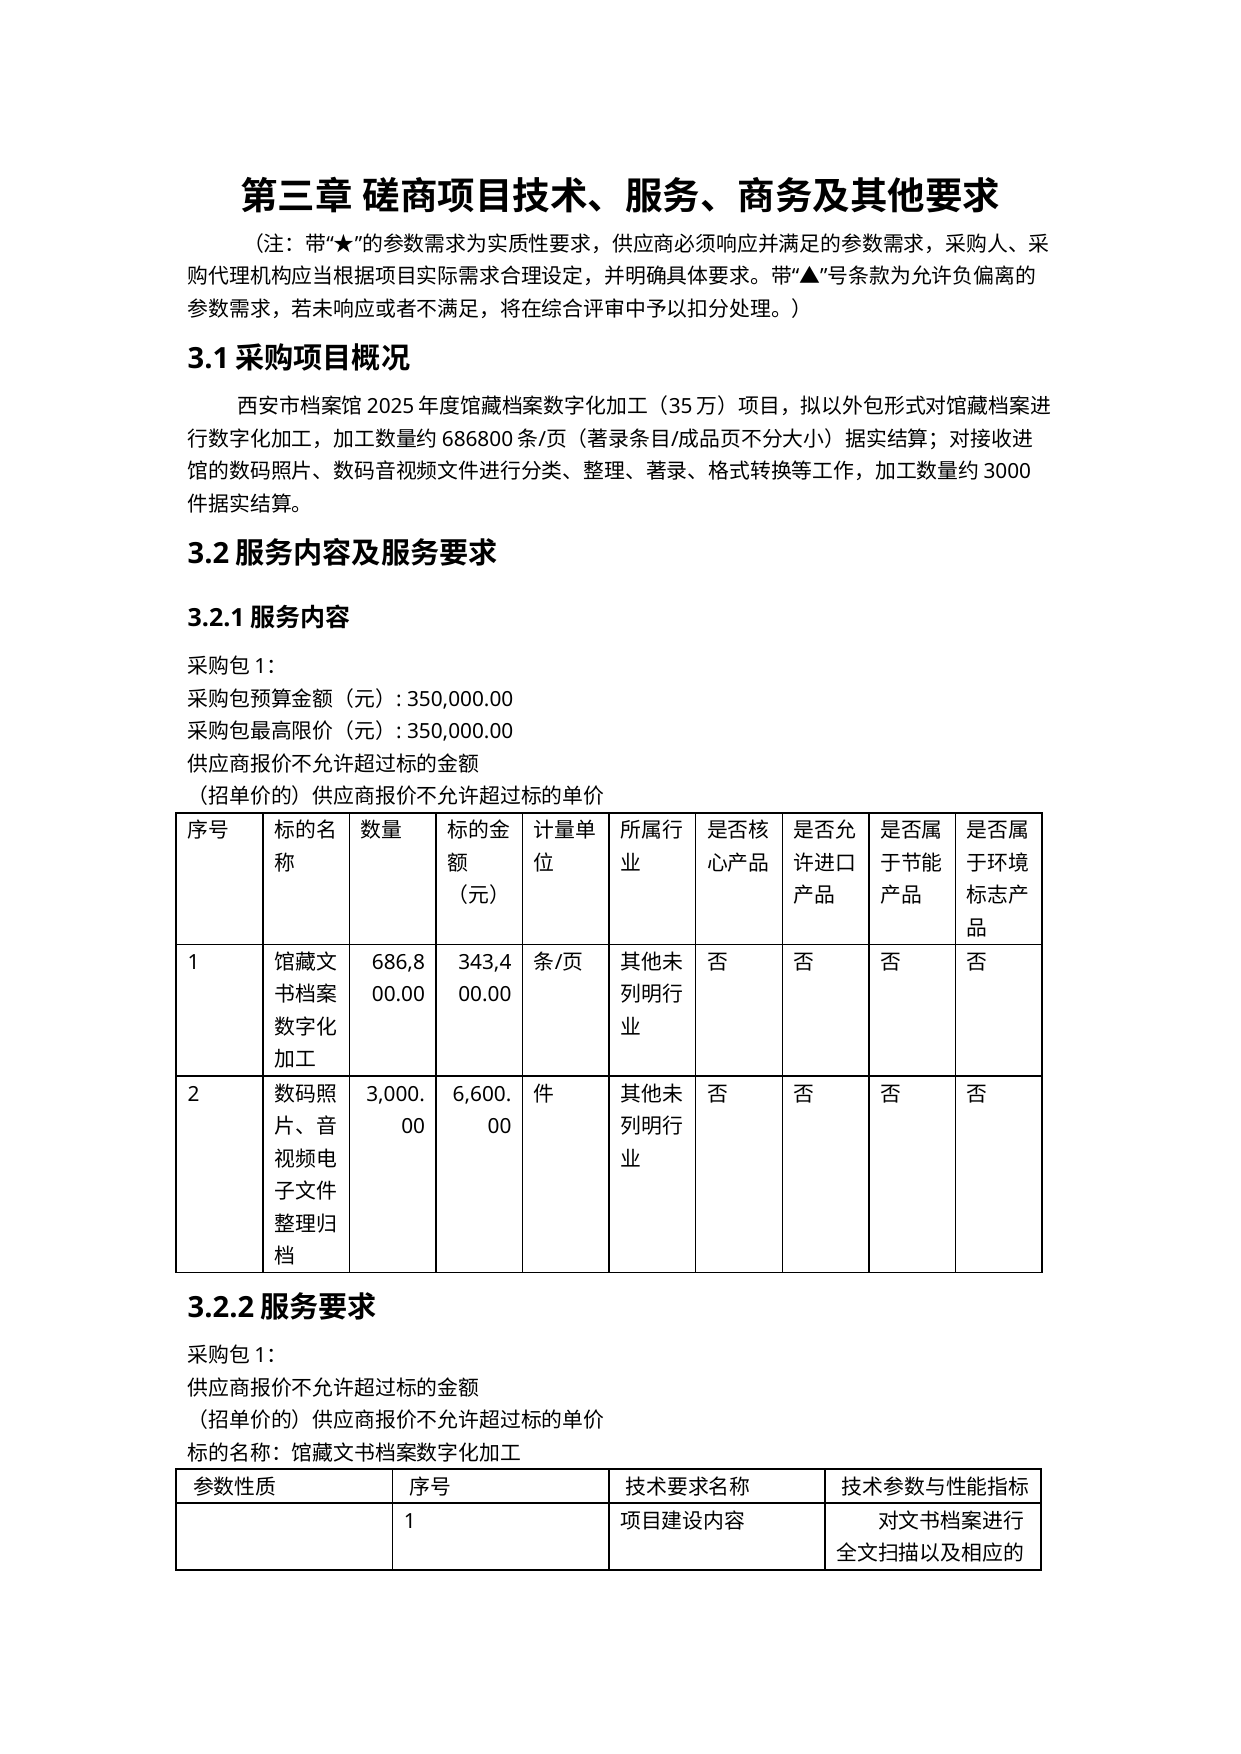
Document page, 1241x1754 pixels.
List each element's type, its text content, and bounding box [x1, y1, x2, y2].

text 采购包预算金额（元）: 350,000.00 [187, 682, 1053, 714]
table_cell [177, 1504, 392, 1569]
text 采购包1： [187, 649, 1053, 682]
table_cell 686,800.00 [350, 945, 435, 1075]
table_header 参数性质 [177, 1470, 392, 1502]
table_cell 数码照片、音视频电子文件整理归档 [264, 1077, 349, 1272]
text （招单价的）供应商报价不允许超过标的单价 [187, 1403, 1053, 1436]
table_cell 2 [177, 1077, 262, 1272]
table_header 标的金额 （元） [437, 814, 522, 943]
table_cell 否 [783, 1077, 868, 1272]
table_cell 1 [393, 1504, 608, 1569]
table_cell 否 [696, 945, 782, 1075]
table_header 序号 [393, 1470, 608, 1502]
table_cell 否 [870, 1077, 955, 1272]
table_header 技术要求名称 [610, 1470, 824, 1502]
table_cell 否 [870, 945, 955, 1075]
table_cell 343,400.00 [437, 945, 522, 1075]
text 供应商报价不允许超过标的金额 [187, 747, 1053, 779]
table_cell 否 [696, 1077, 782, 1272]
table_header 是否属于环境标志产品 [956, 814, 1041, 943]
text 西安市档案馆2025年度馆藏档案数字化加工（35万）项目，拟以外包形式对馆藏档案进行数字化加工，加工数量约686800条/页（著录条目/成品页不分大小）据实结算；对接收进馆的数码照片、数码音视频文件进行分类、整理、著录、格式转换等工作，加工数量约3000件据实结算。 [187, 389, 1053, 519]
table_cell 其他未列明行业 [610, 945, 695, 1075]
table_cell 否 [783, 945, 868, 1075]
table_header 序号 [177, 814, 262, 943]
text 第三章 磋商项目技术、服务、商务及其他要求 [187, 162, 1053, 227]
table_header 计量单位 [523, 814, 608, 943]
table_header 数量 [350, 814, 435, 943]
text 3.2服务内容及服务要求 [187, 519, 1053, 584]
table_header 所属行业 [610, 814, 695, 943]
table_cell 否 [956, 945, 1041, 1075]
text 采购包1： [187, 1338, 1053, 1371]
table_cell 馆藏文书档案数字化加工 [264, 945, 349, 1075]
text 供应商报价不允许超过标的金额 [187, 1371, 1053, 1403]
table_cell 6,600.00 [437, 1077, 522, 1272]
text 3.2.1服务内容 [187, 584, 1053, 649]
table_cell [826, 1504, 1040, 1569]
table_header 是否允许进口产品 [783, 814, 868, 943]
table_cell 其他未列明行业 [610, 1077, 695, 1272]
text （招单价的）供应商报价不允许超过标的单价 [187, 779, 1053, 812]
text （注：带“★”的参数需求为实质性要求，供应商必须响应并满足的参数需求，采购人、采购代理机构应当根据项目实际需求合理设定，并明确具体要求。带“▲”号条款为允许负偏离的参数需求，若未响应或者不满足，将在综合评审中予以扣分处理。） [187, 227, 1053, 324]
table_header 技术参数与性能指标 [826, 1470, 1040, 1502]
table_header 是否属于节能产品 [870, 814, 955, 943]
table_header 是否核心产品 [696, 814, 782, 943]
table_cell 3,000.00 [350, 1077, 435, 1272]
text 3.1采购项目概况 [187, 324, 1053, 389]
table_header 标的名称 [264, 814, 349, 943]
text 标的名称：馆藏文书档案数字化加工 [187, 1436, 1053, 1468]
table_cell 否 [956, 1077, 1041, 1272]
table_cell 件 [523, 1077, 608, 1272]
text 3.2.2服务要求 [187, 1273, 1053, 1338]
text 采购包最高限价（元）: 350,000.00 [187, 714, 1053, 747]
table_cell 条/页 [523, 945, 608, 1075]
table_cell 项目建设内容 [610, 1504, 824, 1569]
table_cell 1 [177, 945, 262, 1075]
